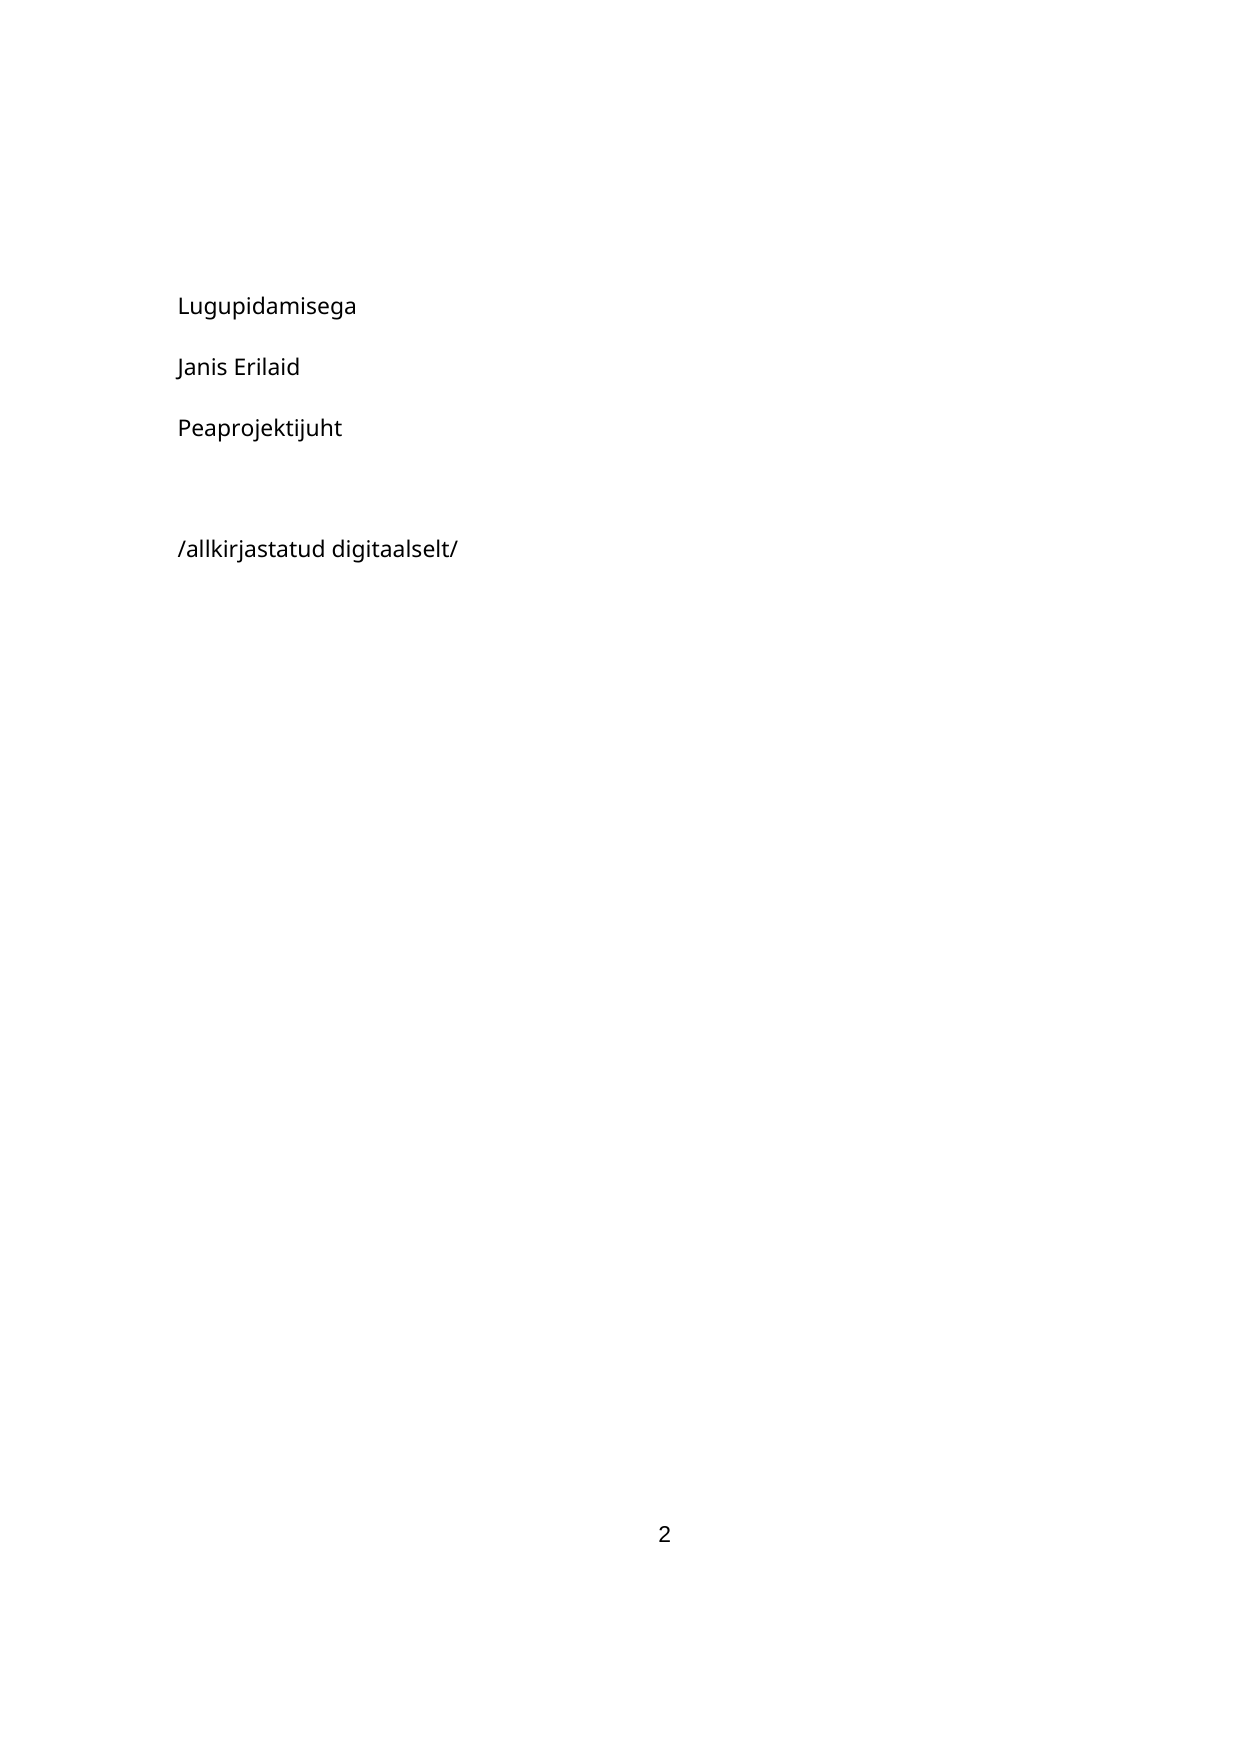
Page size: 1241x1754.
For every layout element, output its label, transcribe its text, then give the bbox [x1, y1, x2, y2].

text Peaprojektijuht [177, 412, 1152, 443]
text Janis Erilaid [177, 351, 1152, 382]
text /allkirjastatud digitaalselt/ [177, 533, 1152, 565]
text Lugupidamisega [177, 290, 1152, 321]
